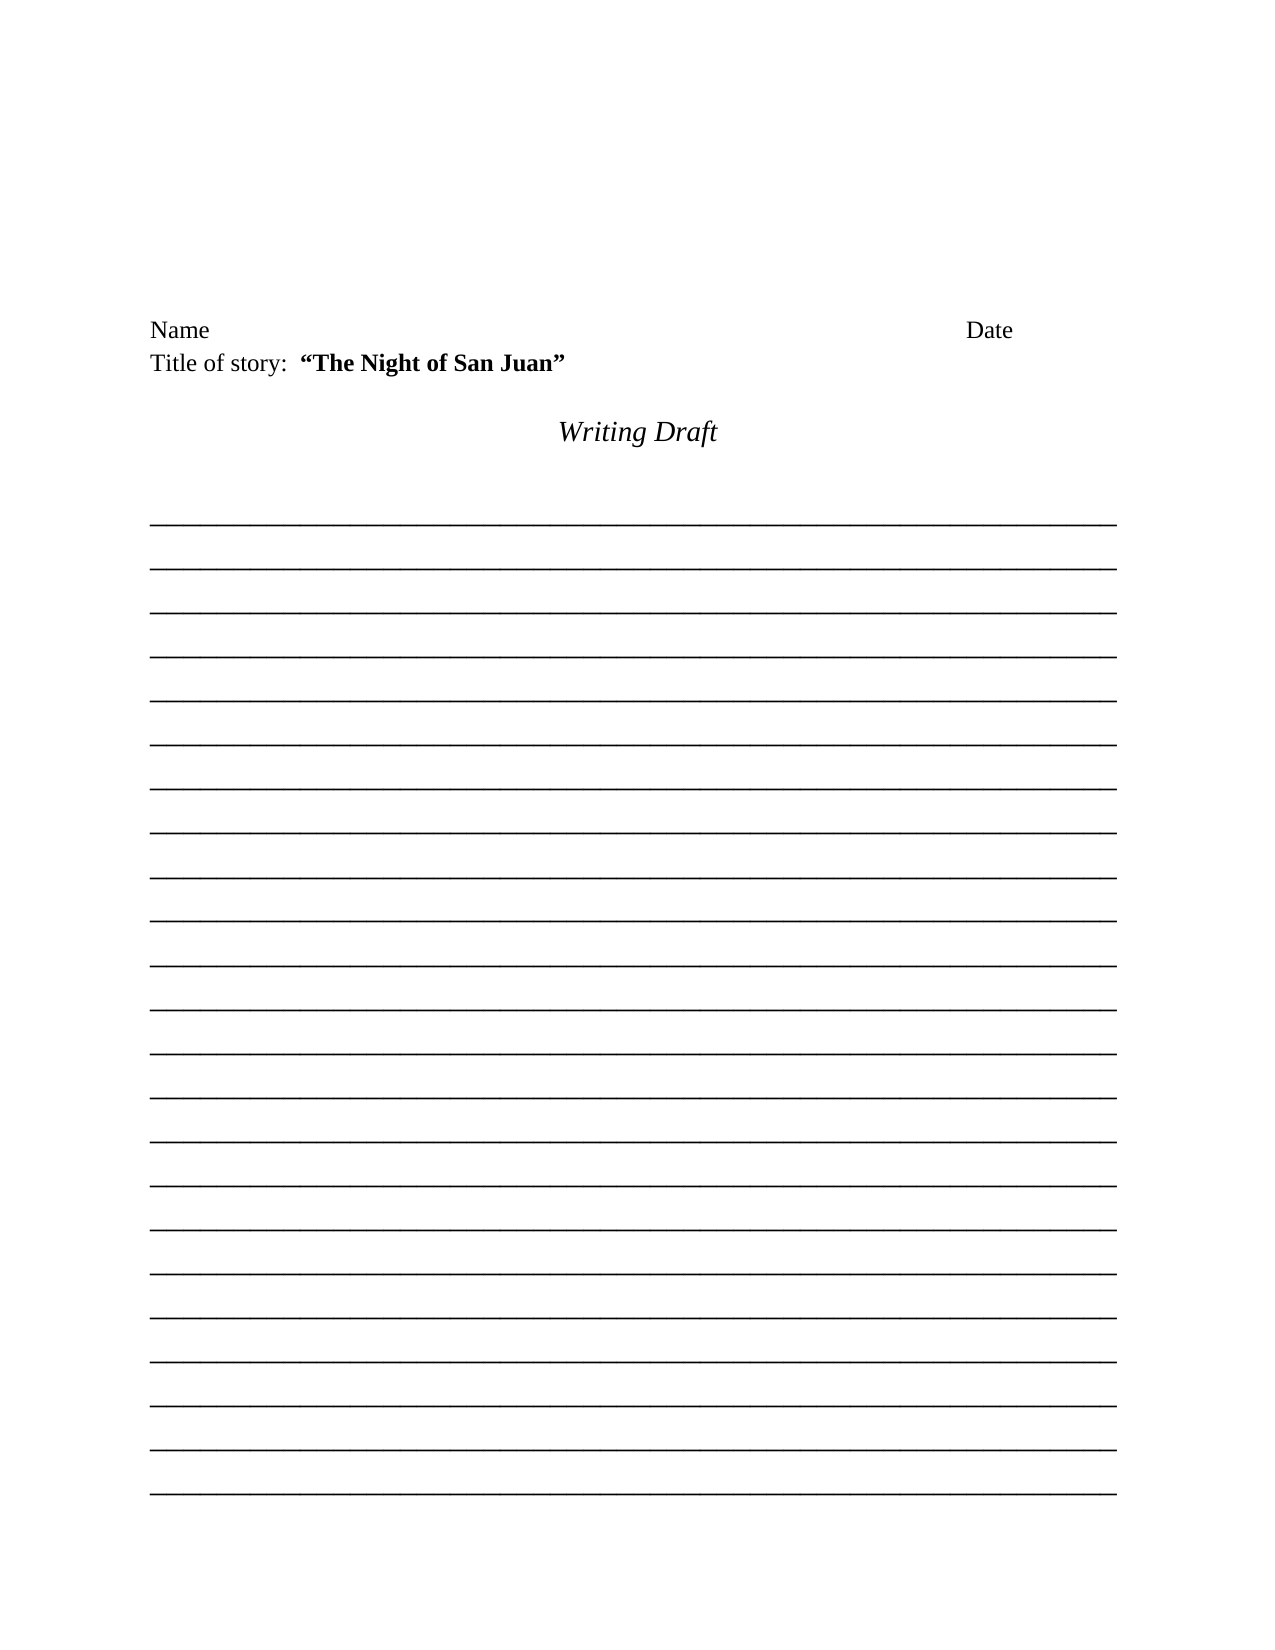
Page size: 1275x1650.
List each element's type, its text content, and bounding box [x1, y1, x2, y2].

text Writing Draft [150, 414, 1125, 448]
text ________________________________________________________________________________________________________________________________________________________________________________________________________________________________________ [150, 491, 1125, 662]
text __________________________________________________________ [150, 1328, 1125, 1367]
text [150, 1417, 1125, 1455]
text ______________________________________________________________________________________________________________________________________________________________________________ [150, 1196, 1125, 1323]
text ________________________________________________________________________________________________________________________________________________________________________________________________________________________________________ [150, 1020, 1125, 1191]
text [150, 1372, 1125, 1411]
text ________________________________________________________________________________________________________________________________________________________________________________________________________________________________________ [150, 844, 1125, 1014]
text Title of story: “The Night of San Juan” [150, 348, 1125, 377]
text Name Date [150, 315, 1125, 344]
text ________________________________________________________________________________________________________________________________________________________________________________________________________________________________________ [150, 667, 1125, 838]
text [150, 1461, 1125, 1499]
